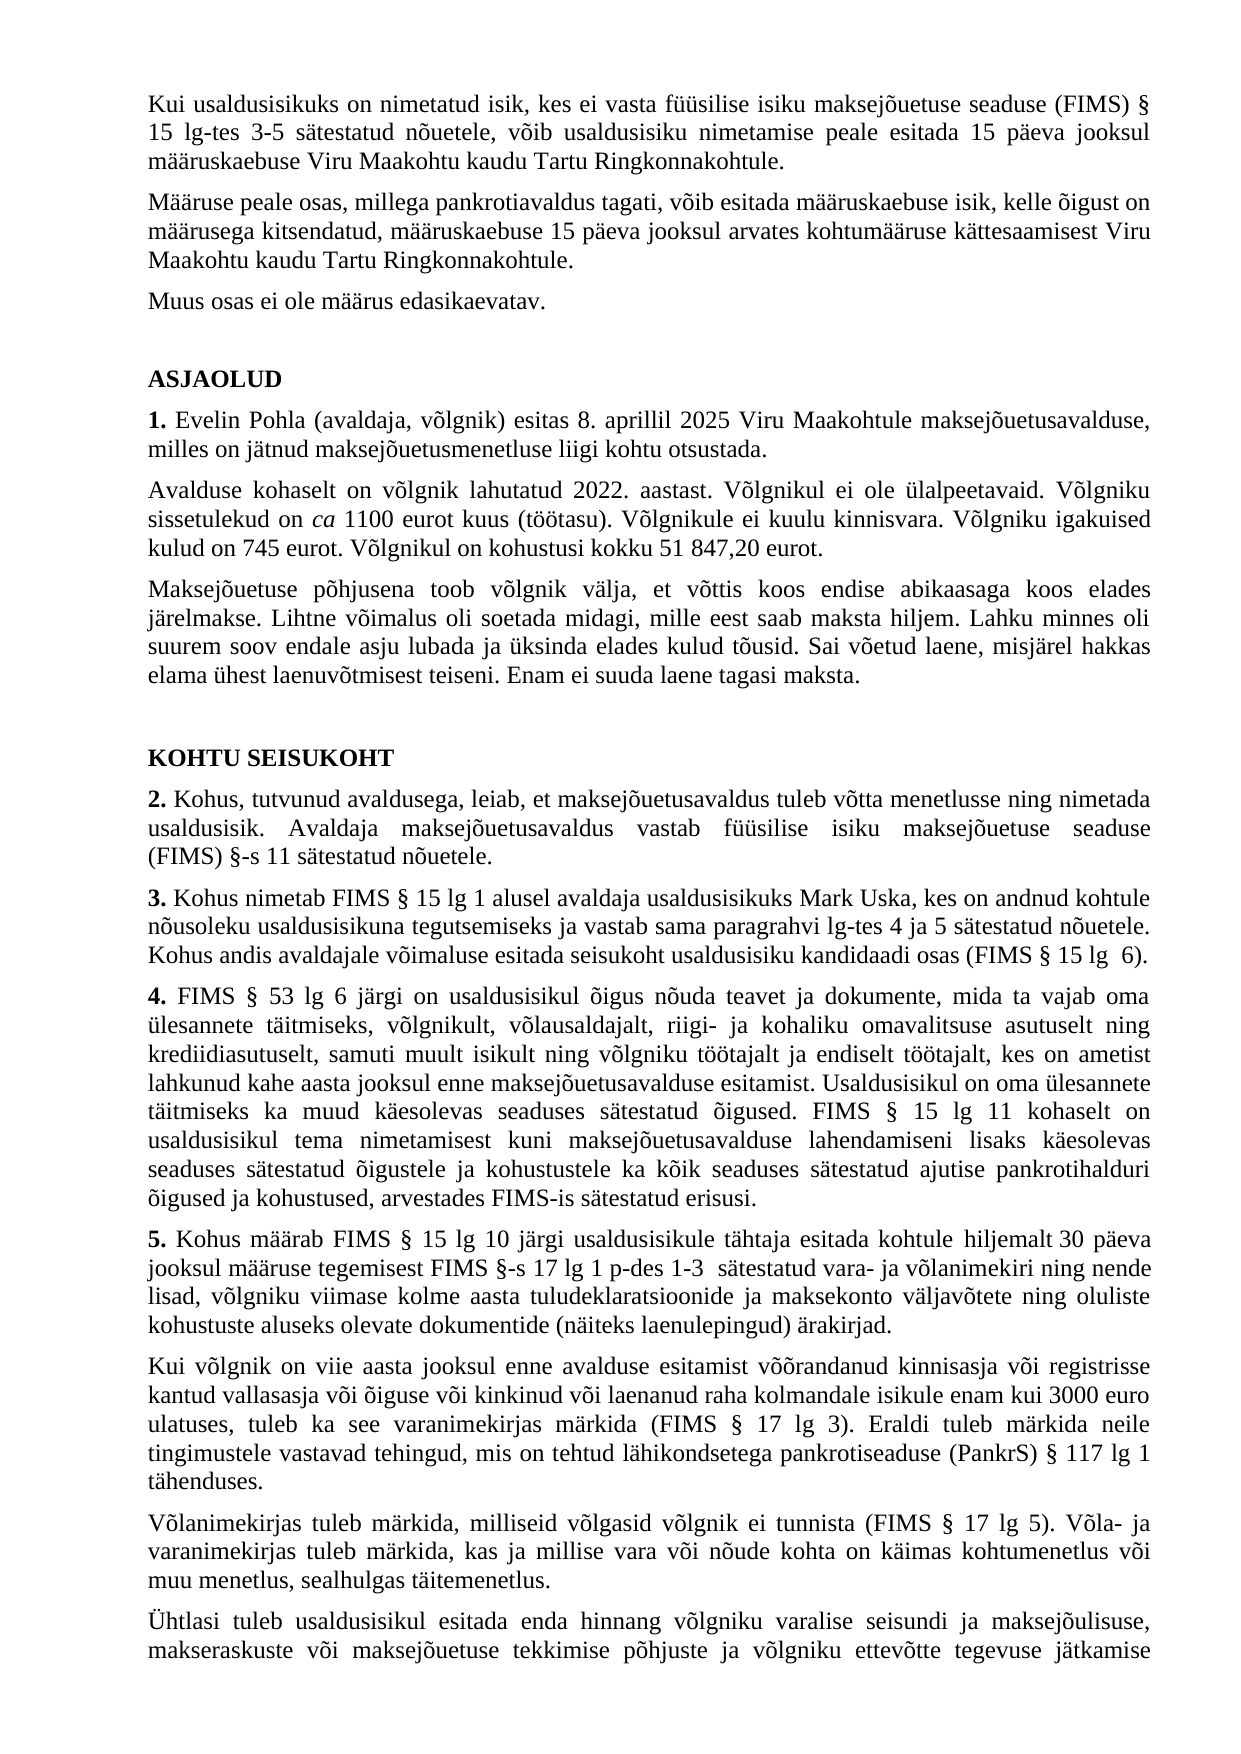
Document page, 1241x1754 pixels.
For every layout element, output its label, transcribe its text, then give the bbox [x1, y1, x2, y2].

text 3. Kohus nimetab FIMS § 15 lg 1 alusel avaldaja usaldusisikuks Mark Uska, kes on andnud kohtule nõusoleku usaldusisikuna tegutsemiseks ja vastab sama paragrahvi lg-tes 4 ja 5 sätestatud nõuetele. Kohus andis avaldajale võimaluse esitada seisukoht usaldusisiku kandidaadi osas (FIMS § 15 lg 6). [148, 883, 1152, 969]
text Kui võlgnik on viie aasta jooksul enne avalduse esitamist võõrandanud kinnisasja või registrisse kantud vallasasja või õiguse või kinkinud või laenanud raha kolmandale isikule enam kui 3000 euro ulatuses, tuleb ka see varanimekirjas märkida (FIMS § 17 lg 3). Eraldi tuleb märkida neile tingimustele vastavad tehingud, mis on tehtud lähikondsetega pankrotiseaduse (PankrS) § 117 lg 1 tähenduses. [148, 1351, 1152, 1495]
text 2. Kohus, tutvunud avaldusega, leiab, et maksejõuetusavaldus tuleb võtta menetlusse ning nimetada usaldusisik. Avaldaja maksejõuetusavaldus vastab füüsilise isiku maksejõuetuse seaduse (FIMS) §-s 11 sätestatud nõuetele. [148, 784, 1152, 870]
text Võlanimekirjas tuleb märkida, milliseid võlgasid võlgnik ei tunnista (FIMS § 17 lg 5). Võla- ja varanimekirjas tuleb märkida, kas ja millise vara või nõude kohta on käimas kohtumenetlus või muu menetlus, sealhulgas täitemenetlus. [148, 1508, 1152, 1594]
text 4. FIMS § 53 lg 6 järgi on usaldusisikul õigus nõuda teavet ja dokumente, mida ta vajab oma ülesannete täitmiseks, võlgnikult, võlausaldajalt, riigi- ja kohaliku omavalitsuse asutuselt ning krediidiasutuselt, samuti muult isikult ning võlgniku töötajalt ja endiselt töötajalt, kes on ametist lahkunud kahe aasta jooksul enne maksejõuetusavalduse esitamist. Usaldusisikul on oma ülesannete täitmiseks ka muud käesolevas seaduses sätestatud õigused. FIMS § 15 lg 11 kohaselt on usaldusisikul tema nimetamisest kuni maksejõuetusavalduse lahendamiseni lisaks käesolevas seaduses sätestatud õigustele ja kohustustele ka kõik seaduses sätestatud ajutise pankrotihalduri õigused ja kohustused, arvestades FIMS-is sätestatud erisusi. [148, 981, 1152, 1211]
text ASJAOLUD [148, 364, 1152, 393]
text Avalduse kohaselt on võlgnik lahutatud 2022. aastast. Võlgnikul ei ole ülalpeetavaid. Võlgniku sissetulekud on ca 1100 eurot kuus (töötasu). Võlgnikule ei kuulu kinnisvara. Võlgniku igakuised kulud on 745 eurot. Võlgnikul on kohustusi kokku 51 847,20 eurot. [148, 475, 1152, 561]
text Kui usaldusisikuks on nimetatud isik, kes ei vasta füüsilise isiku maksejõuetuse seaduse (FIMS) § 15 lg-tes 3-5 sätestatud nõuetele, võib usaldusisiku nimetamise peale esitada 15 päeva jooksul määruskaebuse Viru Maakohtu kaudu Tartu Ringkonnakohtule. [148, 89, 1152, 175]
text 5. Kohus määrab FIMS § 15 lg 10 järgi usaldusisikule tähtaja esitada kohtule hiljemalt 30 päeva jooksul määruse tegemisest FIMS §-s 17 lg 1 p-des 1-3 sätestatud vara- ja võlanimekiri ning nende lisad, võlgniku viimase kolme aasta tuludeklaratsioonide ja maksekonto väljavõtete ning oluliste kohustuste aluseks olevate dokumentide (näiteks laenulepingud) ärakirjad. [148, 1224, 1152, 1339]
text Maksejõuetuse põhjusena toob võlgnik välja, et võttis koos endise abikaasaga koos elades järelmakse. Lihtne võimalus oli soetada midagi, mille eest saab maksta hiljem. Lahku minnes oli suurem soov endale asju lubada ja üksinda elades kulud tõusid. Sai võetud laene, misjärel hakkas elama ühest laenuvõtmisest teiseni. Enam ei suuda laene tagasi maksta. [148, 574, 1152, 689]
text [148, 1606, 1152, 1664]
text KOHTU SEISUKOHT [148, 743, 1152, 771]
text Määruse peale osas, millega pankrotiavaldus tagati, võib esitada määruskaebuse isik, kelle õigust on määrusega kitsendatud, määruskaebuse 15 päeva jooksul arvates kohtumääruse kättesaamisest Viru Maakohtu kaudu Tartu Ringkonnakohtule. [148, 187, 1152, 274]
text 1. Evelin Pohla (avaldaja, võlgnik) esitas 8. aprillil 2025 Viru Maakohtule maksejõuetusavalduse, milles on jätnud maksejõuetusmenetluse liigi kohtu otsustada. [148, 405, 1152, 463]
text Muus osas ei ole määrus edasikaevatav. [148, 286, 1152, 315]
